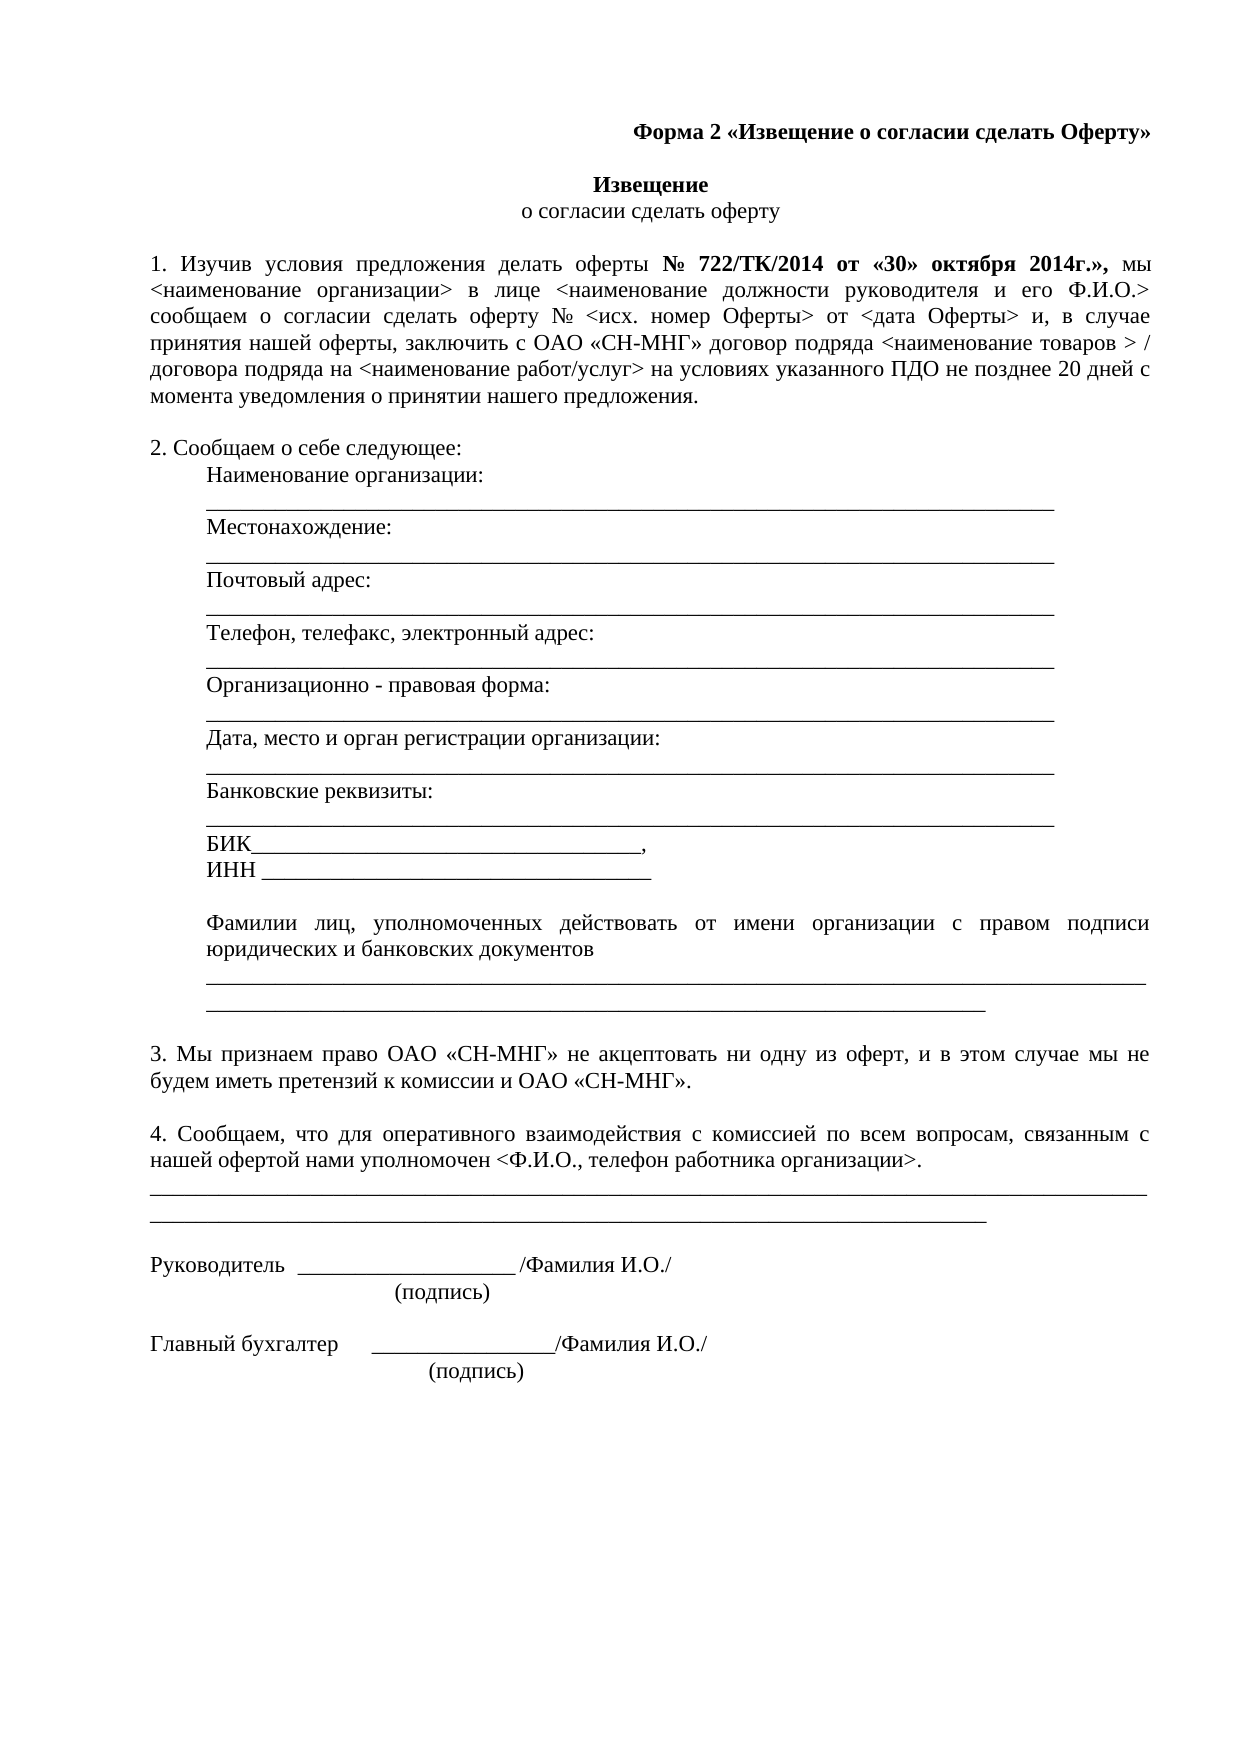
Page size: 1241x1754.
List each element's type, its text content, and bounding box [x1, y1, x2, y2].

text Почтовый адрес: __________________________________________________________________________ [206, 566, 1152, 619]
text 3. Мы признаем право ОАО «СН-МНГ» не акцептовать ни одну из оферт, и в этом случае мы не будем иметь претензий к комиссии и ОАО «СН-МНГ». [150, 1041, 1152, 1093]
text Руководитель ___________________ /Фамилия И.О./ [150, 1251, 1152, 1278]
text Главный бухгалтер ________________/Фамилия И.О./ [150, 1330, 1152, 1357]
text Фамилии лиц, уполномоченных действовать от имени организации с правом подписи юридических и банковских документов [206, 909, 1152, 961]
text Наименование организации: __________________________________________________________________________ [206, 461, 1152, 513]
text Организационно - правовая форма: __________________________________________________________________________ [206, 672, 1152, 724]
text 4. Сообщаем, что для оперативного взаимодействия с комиссией по всем вопросам, связанным с нашей офертой нами уполномочен <Ф.И.О., телефон работника организации>. [150, 1119, 1152, 1172]
text ______________________________________________________________________________________________________________________________________________________ [206, 961, 1152, 1014]
text о согласии сделать оферту [150, 197, 1152, 223]
text (подпись) [150, 1278, 1152, 1304]
text ИНН __________________________________ [206, 856, 1152, 882]
text 2. Сообщаем о себе следующее: [150, 434, 1152, 461]
text ________________________________________________________________________________________________________________________________________________________________ [150, 1172, 1152, 1225]
text Местонахождение: __________________________________________________________________________ [206, 513, 1152, 566]
text Извещение [150, 171, 1152, 197]
text Банковские реквизиты: __________________________________________________________________________ [206, 777, 1152, 830]
text БИК__________________________________, [206, 830, 1152, 856]
text Дата, место и орган регистрации организации: __________________________________________________________________________ [206, 724, 1152, 777]
text 1. Изучив условия предложения делать оферты № 722/ТК/2014 от «30» октября 2014г.», мы <наименование организации> в лице <наименование должности руководителя и его Ф.И.О.> сообщаем о согласии сделать оферту № <исх. номер Оферты> от <дата Оферты> и, в случае принятия нашей оферты, заключить с ОАО «СН-МНГ» договор подряда <наименование товаров > / договора подряда на <наименование работ/услуг> на условиях указанного ПДО не позднее 20 дней с момента уведомления о принятии нашего предложения. [150, 250, 1152, 408]
text Форма 2 «Извещение о согласии сделать Оферту» [150, 118, 1152, 144]
text (подпись) [297, 1357, 1152, 1383]
text Телефон, телефакс, электронный адрес: __________________________________________________________________________ [206, 619, 1152, 672]
